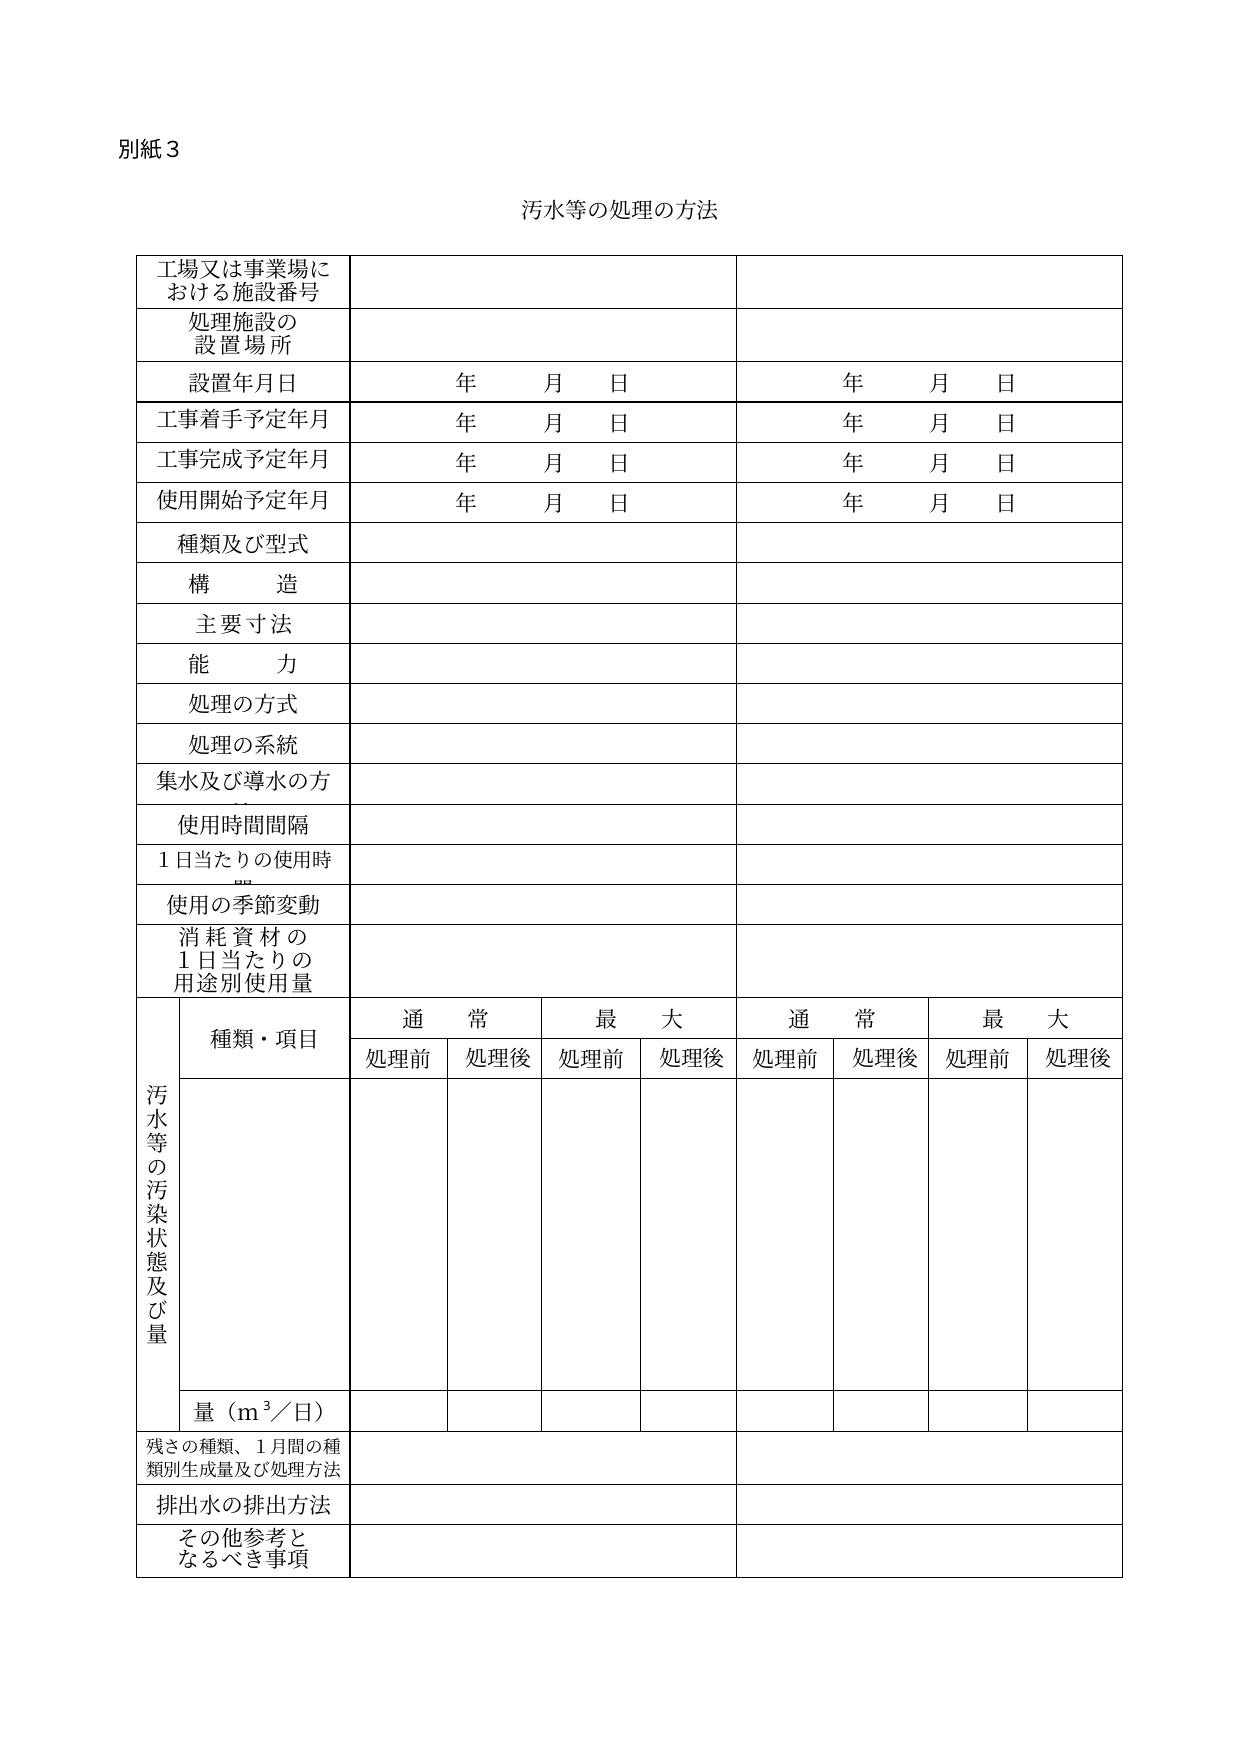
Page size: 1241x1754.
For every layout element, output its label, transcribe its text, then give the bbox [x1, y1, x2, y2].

table_cell [737, 925, 1122, 997]
table_cell [929, 1391, 1027, 1431]
table_cell [834, 1079, 928, 1390]
table_header [351, 256, 736, 308]
table_cell [1028, 1391, 1122, 1431]
table_cell 量（ｍ3／日） [180, 1391, 349, 1431]
table_cell [737, 885, 1122, 924]
table_cell 工事着手予定年月日 [137, 403, 349, 442]
table_cell [737, 523, 1122, 562]
table_cell [542, 1391, 640, 1431]
table_cell [737, 563, 1122, 602]
table_cell [737, 1525, 1122, 1577]
table_cell [351, 1391, 447, 1431]
table_cell [351, 604, 736, 643]
table_cell [834, 1391, 928, 1431]
table_cell [641, 1079, 736, 1390]
table_cell [737, 604, 1122, 643]
table_cell 残さの種類、１月間の種 類別生成量及び処理方法 [137, 1432, 349, 1484]
table_cell [351, 309, 736, 361]
table_cell [351, 845, 736, 884]
table_cell [1028, 1079, 1122, 1390]
table_cell [737, 845, 1122, 884]
table_cell [737, 309, 1122, 361]
table_cell 処理後 [834, 1039, 928, 1078]
table_cell [351, 523, 736, 562]
table_cell [929, 1079, 1027, 1390]
table_cell 処理の方式 [137, 684, 349, 723]
table_cell 年 月 日 [737, 443, 1122, 482]
table_cell 年 月 日 [351, 403, 736, 442]
table_cell [351, 1485, 736, 1524]
table_cell [737, 684, 1122, 723]
table_cell [351, 724, 736, 763]
table_cell [737, 724, 1122, 763]
table_cell 集水及び導水の方法 [137, 764, 349, 803]
table_cell 年 月 日 [351, 443, 736, 482]
table_cell 最 大 [542, 998, 736, 1037]
table_header 工場又は事業場に おける施設番号 [137, 256, 349, 308]
table_cell 種類及び型式 [137, 523, 349, 562]
table_cell [542, 1079, 640, 1390]
table_cell [448, 1391, 541, 1431]
table_cell [737, 1432, 1122, 1484]
table_cell 設置年月日 [137, 362, 349, 401]
table_cell 使用時間間隔 [137, 805, 349, 844]
table_cell 主要寸法 [137, 604, 349, 643]
table_cell 消耗資材の １日当たりの 用途別使用量 [137, 925, 349, 997]
table_cell 種類・項目 [180, 998, 349, 1078]
table_cell １日当たりの使用時間 [137, 845, 349, 884]
table_cell [737, 644, 1122, 683]
table_cell 能 力 [137, 644, 349, 683]
table_cell 処理前 [929, 1039, 1027, 1078]
table_cell 汚水等の汚染状態及び量 [137, 998, 179, 1431]
table_cell 最 大 [929, 998, 1122, 1037]
table_cell 処理後 [1028, 1039, 1122, 1078]
table_cell 処理の系統 [137, 724, 349, 763]
table_cell 年 月 日 [737, 403, 1122, 442]
table_cell 処理後 [448, 1039, 541, 1078]
table_cell 処理前 [351, 1039, 447, 1078]
table_cell 工事完成予定年月日 [137, 443, 349, 482]
table_cell 構 造 [137, 563, 349, 602]
table_cell [351, 1079, 447, 1390]
table_cell [351, 684, 736, 723]
table_cell 年 月 日 [351, 483, 736, 522]
text 別紙３ [118, 132, 1122, 164]
table_cell [737, 1485, 1122, 1524]
table_cell [351, 1525, 736, 1577]
table_cell 排出水の排出方法 [137, 1485, 349, 1524]
table_cell [351, 764, 736, 803]
table_cell 通 常 [737, 998, 928, 1037]
table_cell 使用の季節変動 [137, 885, 349, 924]
table_cell その他参考と なるべき事項 [137, 1525, 349, 1577]
table_cell 年 月 日 [351, 362, 736, 401]
table_cell [351, 563, 736, 602]
table_cell 処理後 [641, 1039, 736, 1078]
table_cell [351, 644, 736, 683]
table_cell [351, 925, 736, 997]
table_cell 処理前 [542, 1039, 640, 1078]
table_cell [351, 885, 736, 924]
table_cell [351, 1432, 736, 1484]
table_cell [737, 1391, 833, 1431]
table_cell 通 常 [351, 998, 541, 1037]
table_cell 処理施設の 設置場所 [137, 309, 349, 361]
table_header [737, 256, 1122, 308]
table_cell [737, 1079, 833, 1390]
table_cell [351, 805, 736, 844]
table_cell [737, 764, 1122, 803]
table_cell 年 月 日 [737, 483, 1122, 522]
table_cell [641, 1391, 736, 1431]
text 汚水等の処理の方法 [118, 194, 1122, 225]
table_cell [737, 805, 1122, 844]
table_cell 年 月 日 [737, 362, 1122, 401]
table_cell 使用開始予定年月日 [137, 483, 349, 522]
table_cell [448, 1079, 541, 1390]
table_cell 処理前 [737, 1039, 833, 1078]
table_cell [180, 1079, 349, 1390]
